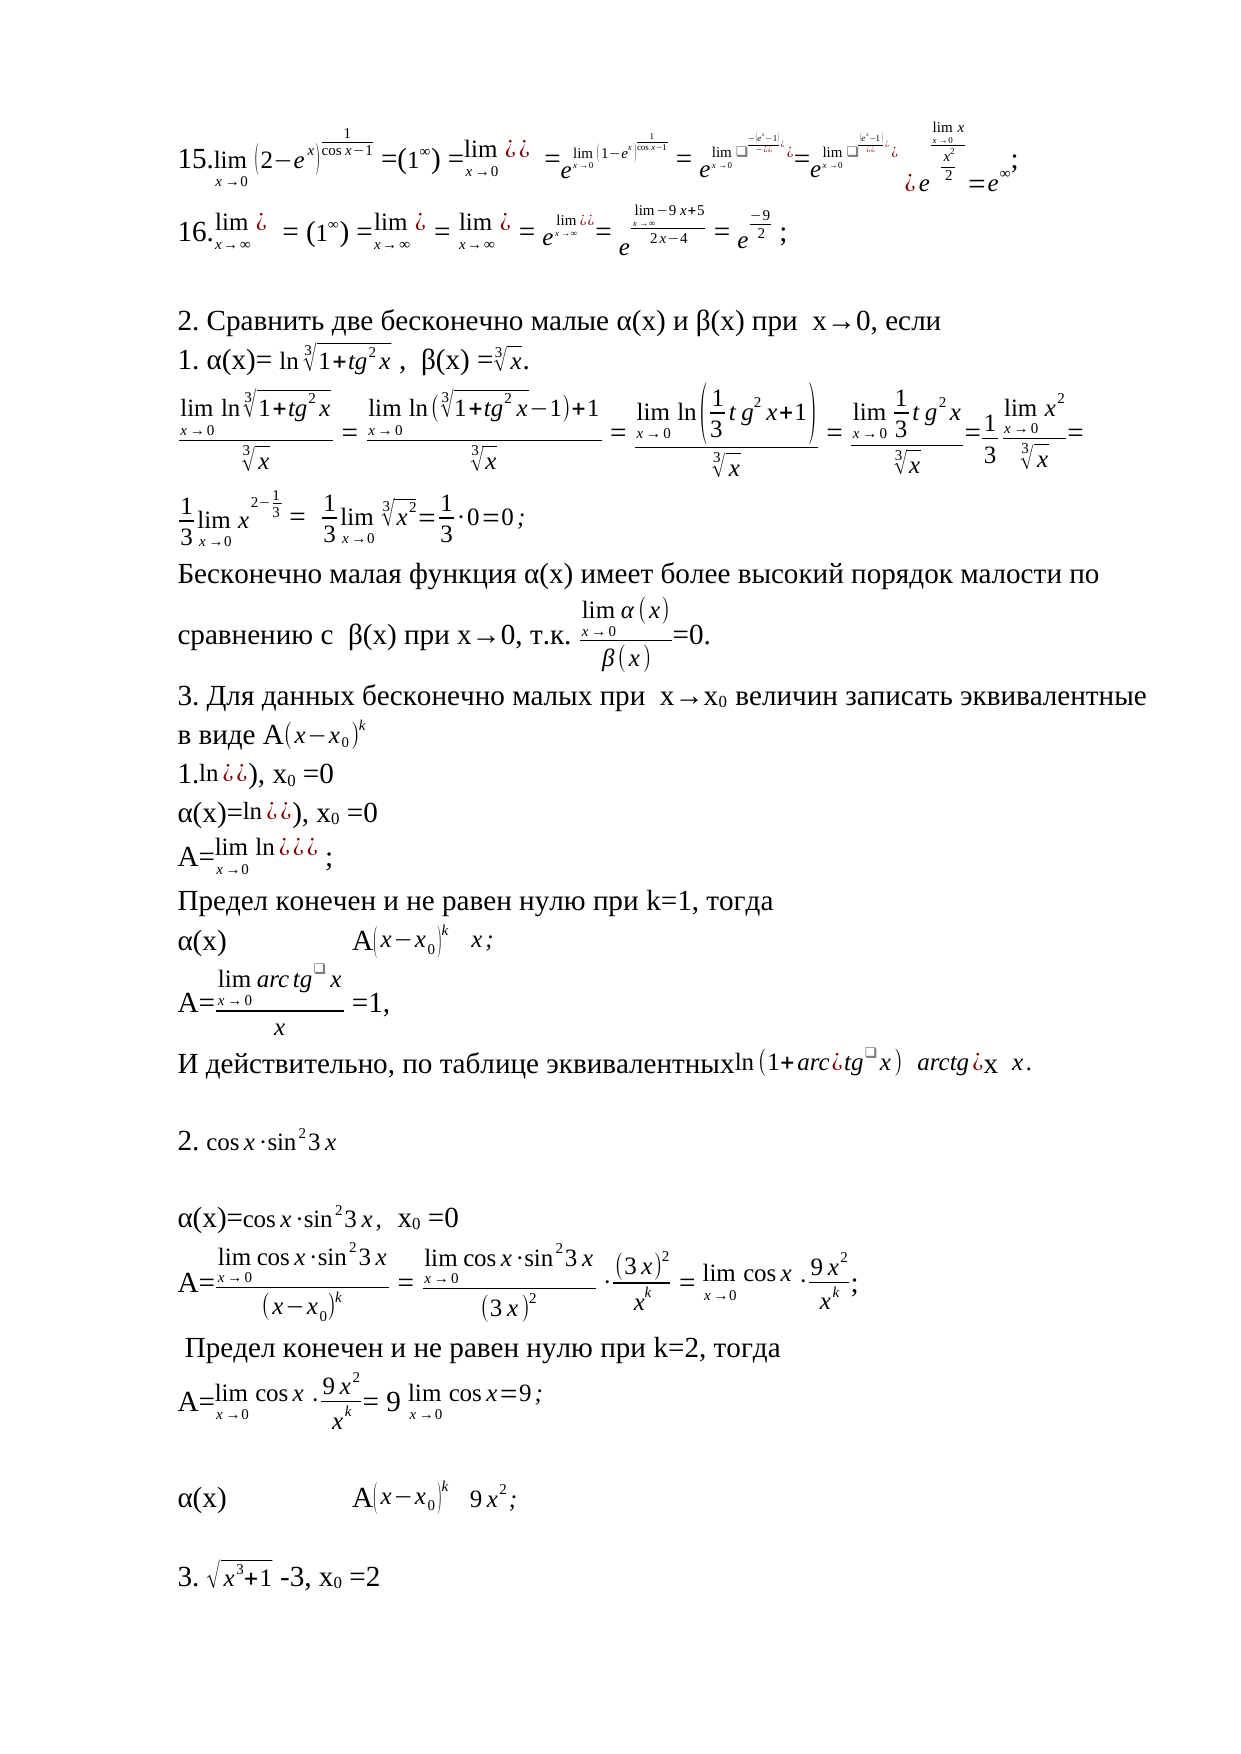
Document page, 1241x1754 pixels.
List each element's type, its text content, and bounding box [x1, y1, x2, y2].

text 2. Сравнить две бесконечно малые α(х) и β(х) при х→0, если [177, 303, 1152, 337]
text А= ; [177, 833, 1152, 878]
text 1. α(х)= , β(х) =. [177, 342, 1152, 376]
text 3. -3, х0 =2 [177, 1559, 1152, 1592]
text И действительно, по таблице эквивалентныхх [177, 1046, 1152, 1079]
text α(х) А [177, 921, 1152, 958]
text 15. =() = = = = ; [177, 118, 1152, 197]
text 1.), х0 =0 [177, 756, 1152, 790]
text Предел конечен и не равен нулю при k=1, тогда [177, 883, 1152, 916]
text α(х) А [177, 1478, 1152, 1515]
text = = = == = [177, 381, 1152, 551]
text Предел конечен и не равен нулю при k=2, тогда [177, 1330, 1152, 1363]
text А= = 9 [177, 1368, 1152, 1434]
text α(х)=), х0 =0 [177, 795, 1152, 828]
text 2. [177, 1123, 1152, 1156]
text 3. Для данных бесконечно малых при х→х0 величин записать эквивалентные в виде А [177, 678, 1152, 751]
text α(х)= х0 =0 [177, 1200, 1152, 1233]
text А= =1, [177, 963, 1152, 1041]
text Бесконечно малая функция α(х) имеет более высокий порядок малости по сравнению с β(х) при х→0, т.к. =0. [177, 556, 1152, 673]
text 16. = () = = = = = ; [177, 202, 1152, 260]
text А= = = ; [177, 1238, 1152, 1325]
